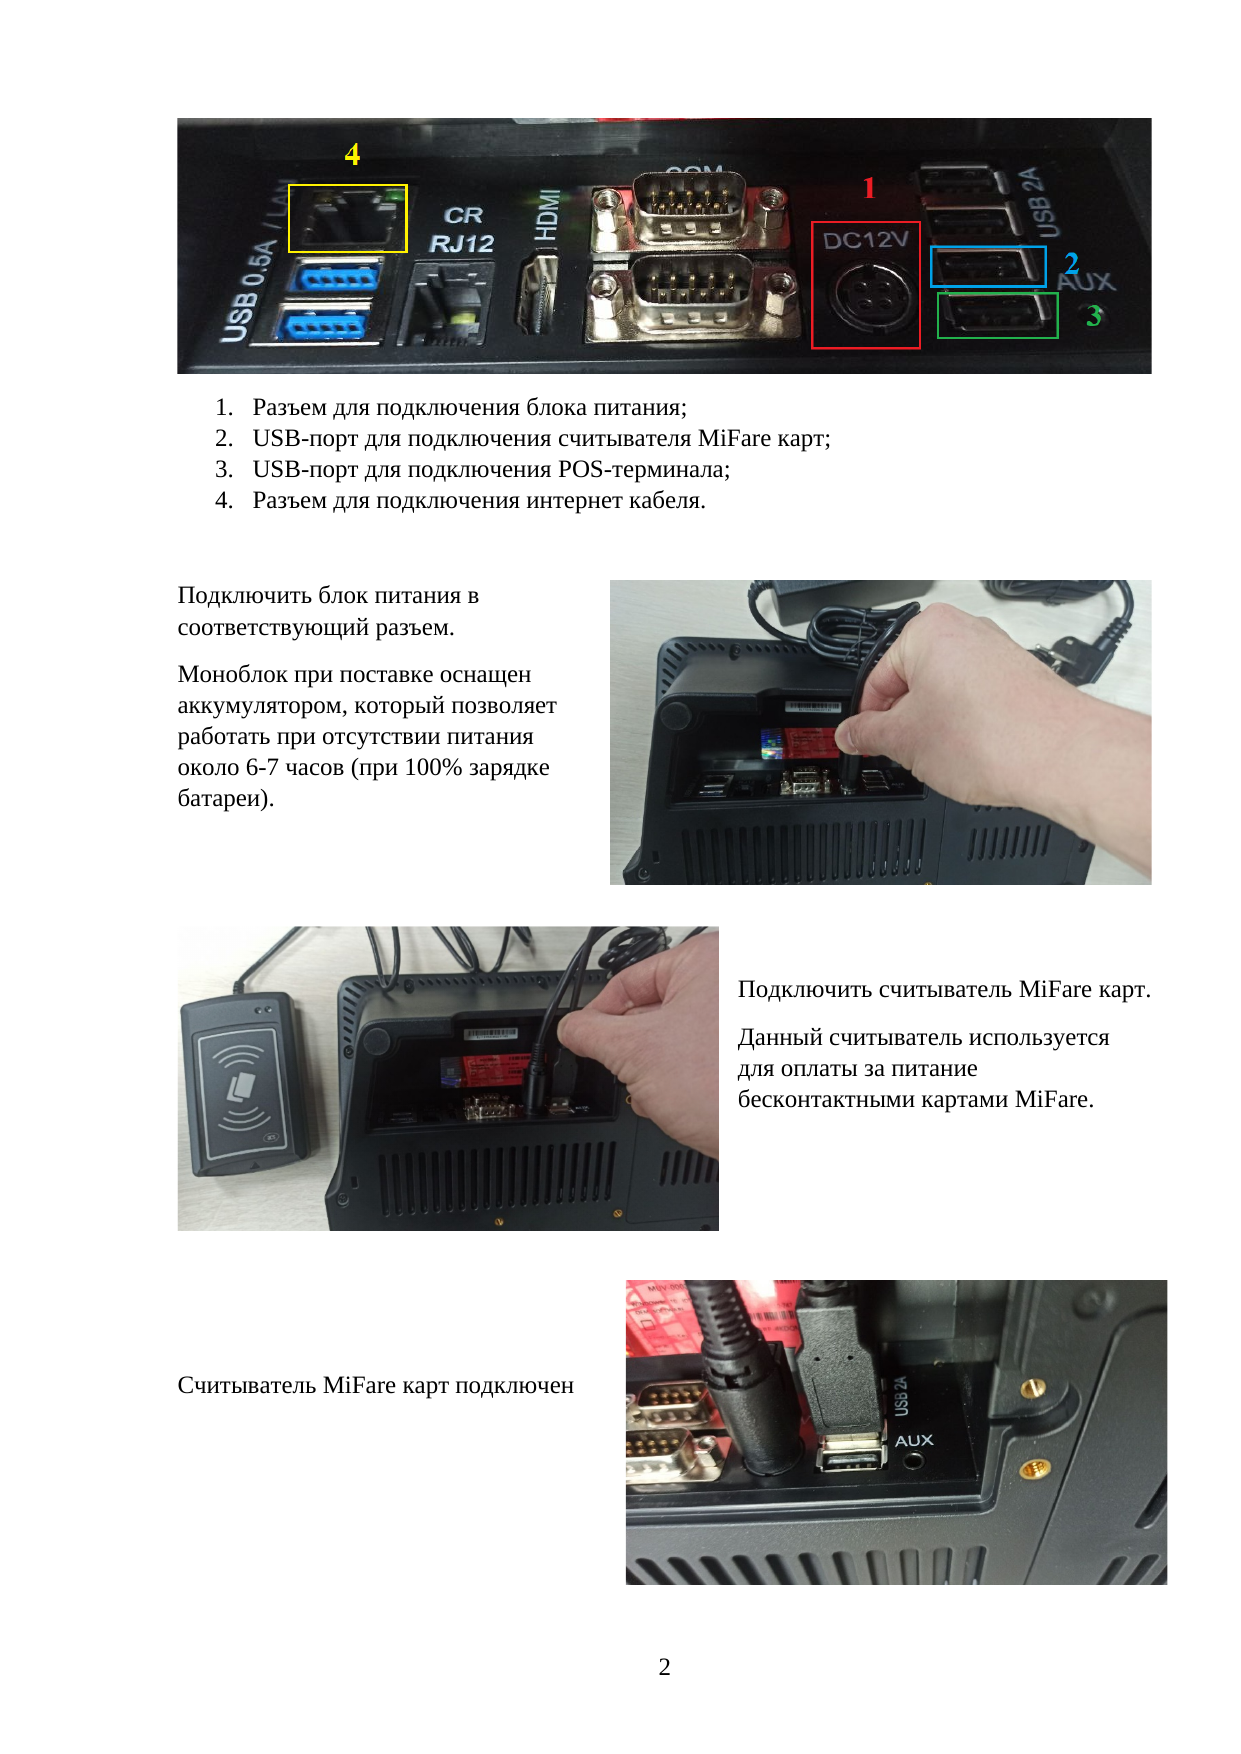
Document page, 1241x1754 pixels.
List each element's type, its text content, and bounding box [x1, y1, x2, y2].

picture [625, 1280, 1168, 1585]
list Разъем для подключения интернет кабеля. [215, 485, 1152, 514]
text Подключить считыватель MiFare карт. [719, 974, 1152, 1003]
picture [177, 118, 1152, 374]
list Разъем для подключения блока питания; [215, 392, 1152, 421]
text Моноблок при поставке оснащен аккумулятором, который позволяет работать при отсутствии питания около 6-7 часов (при 100% зарядке батареи). [177, 659, 610, 812]
picture [178, 927, 719, 1231]
picture [610, 580, 1152, 885]
list USB-порт для подключения считывателя MiFare карт; [215, 423, 1152, 452]
text Подключить блок питания в соответствующий разъем. [177, 581, 610, 640]
text Считыватель MiFare карт подключен [177, 1370, 625, 1399]
list USB-порт для подключения POS-терминала; [215, 454, 1152, 483]
text Данный считыватель используется для оплаты за питание бесконтактными картами MiFare. [719, 1022, 1152, 1113]
